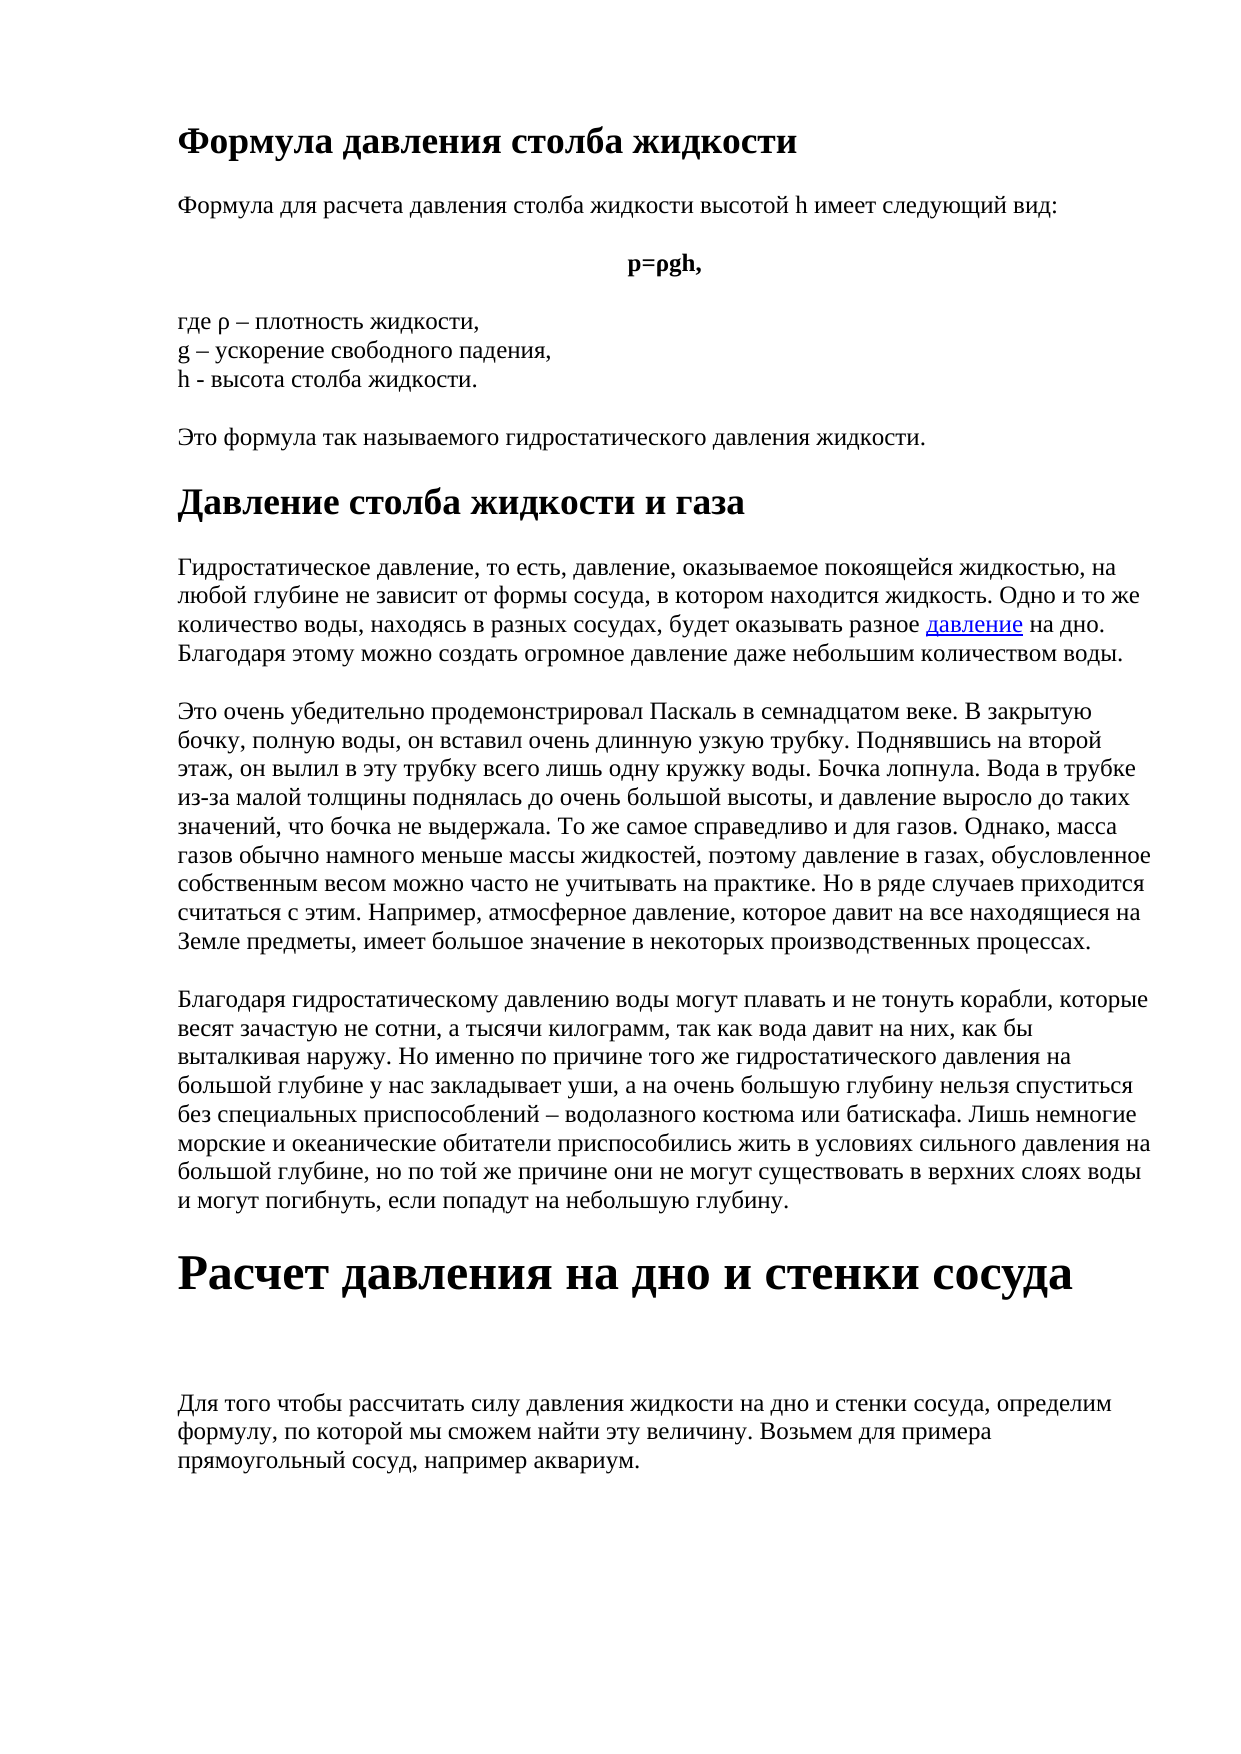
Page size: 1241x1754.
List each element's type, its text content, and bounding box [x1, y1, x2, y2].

text Для того чтобы рассчитать силу давления жидкости на дно и стенки сосуда, определим формулу, по которой мы сможем найти эту величину. Возьмем для примера прямоугольный сосуд, например аквариум. [177, 1388, 1152, 1474]
text Это формула так называемого гидростатического давления жидкости. [177, 422, 1152, 450]
text где ρ – плотность жидкости, g – ускорение свободного падения, h - высота столба жидкости. [177, 306, 1152, 392]
text Расчет давления на дно и стенки сосуда [177, 1243, 1152, 1301]
text Благодаря гидростатическому давлению воды могут плавать и не тонуть корабли, которые весят зачастую не сотни, а тысячи килограмм, так как вода давит на них, как бы выталкивая наружу. Но именно по причине того же гидростатического давления на большой глубине у нас закладывает уши, а на очень большую глубину нельзя спуститься без специальных приспособлений – водолазного костюма или батискафа. Лишь немногие морские и океанические обитатели приспособились жить в условиях сильного давления на большой глубине, но по той же причине они не могут существовать в верхних слоях воды и могут погибнуть, если попадут на небольшую глубину. [177, 984, 1152, 1214]
text p=ρgh, [177, 248, 1152, 277]
text Это очень убедительно продемонстрировал Паскаль в семнадцатом веке. В закрытую бочку, полную воды, он вставил очень длинную узкую трубку. Поднявшись на второй этаж, он вылил в эту трубку всего лишь одну кружку воды. Бочка лопнула. Вода в трубке из-за малой толщины поднялась до очень большой высоты, и давление выросло до таких значений, что бочка не выдержала. То же самое справедливо и для газов. Однако, масса газов обычно намного меньше массы жидкостей, поэтому давление в газах, обусловленное собственным весом можно часто не учитывать на практике. Но в ряде случаев приходится считаться с этим. Например, атмосферное давление, которое давит на все находящиеся на Земле предметы, имеет большое значение в некоторых производственных процессах. [177, 696, 1152, 955]
subtitle Давление столба жидкости и газа [177, 479, 1152, 523]
subtitle Формула давления столба жидкости [177, 118, 1152, 161]
text Гидростатическое давление, то есть, давление, оказываемое покоящейся жидкостью, на любой глубине не зависит от формы сосуда, в котором находится жидкость. Одно и то же количество воды, находясь в разных сосудах, будет оказывать разное давление на дно. Благодаря этому можно создать огромное давление даже небольшим количеством воды. [177, 552, 1152, 667]
text Формула для расчета давления столба жидкости высотой h имеет следующий вид: [177, 190, 1152, 219]
